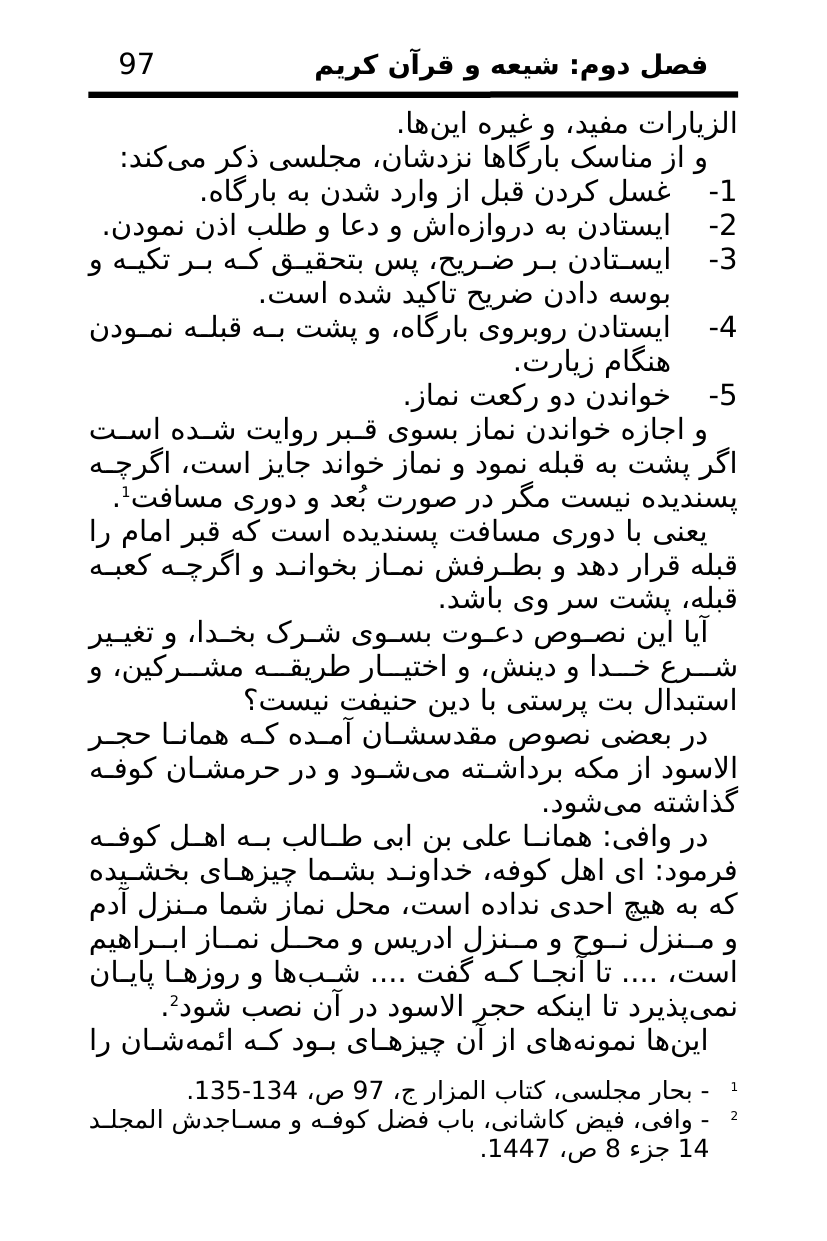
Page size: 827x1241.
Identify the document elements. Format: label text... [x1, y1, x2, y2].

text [89, 1023, 738, 1057]
list غسل کردن قبل از وارد شدن به بارگاه. [89, 174, 708, 208]
text یعنی با دوری مسافت پسندیده است که قبر امام را قبله قرار دهد و بطرفش نماز بخواند و اگرچه کعبه قبله، پشت سر وی باشد. [89, 514, 738, 616]
text و از مناسک بارگاها نزدشان، مجلسی ذکر می‌کند: [89, 140, 738, 174]
text در وافی: همانا علی بن ابی طالب به اهل کوفه فرمود: ای اهل کوفه، خداوند بشما چیزهای بخشیده که به هیچ احدی نداده است، محل نماز شما منزل آدم و منزل نوح و منزل ادریس و محل نماز ابراهیم است، .... تا آنجا که گفت .... شب‌ها و روزها پایان نمی‌پذیرد تا اینکه حجر الاسود در آن نصب شود. [89, 819, 738, 1023]
list خواندن دو رکعت نماز. [89, 378, 708, 412]
list ایستادن روبروی بارگاه، و پشت به قبله نمودن هنگام زیارت. [89, 310, 708, 378]
text آیا این نصوص دعوت بسوی شرک بخدا، و تغییر شرع خدا و دینش، و اختیار طریقه مشرکین، و استبدال بت پرستی با دین حنیفت نیست؟ [89, 616, 738, 718]
list ایستادن بر ضریح، پس بتحقیق که بر تکیه و بوسه دادن ضریح تاکید شده است. [89, 242, 708, 310]
text در بعضی نصوص مقدسشان آمده که همانا حجر الاسود از مکه برداشته می‌شود و در حرمشان کوفه گذاشته می‌شود. [89, 718, 738, 819]
text و اجازه خواندن نماز بسوی قبر روایت شده است اگر پشت به قبله نمود و نماز خواند جایز است، اگرچه پسندیده نیست مگر در صورت بُعد و دوری مسافت. [89, 412, 738, 514]
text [89, 106, 738, 140]
list ایستادن به دروازه‌اش و دعا و طلب اذن نمودن. [89, 208, 708, 242]
